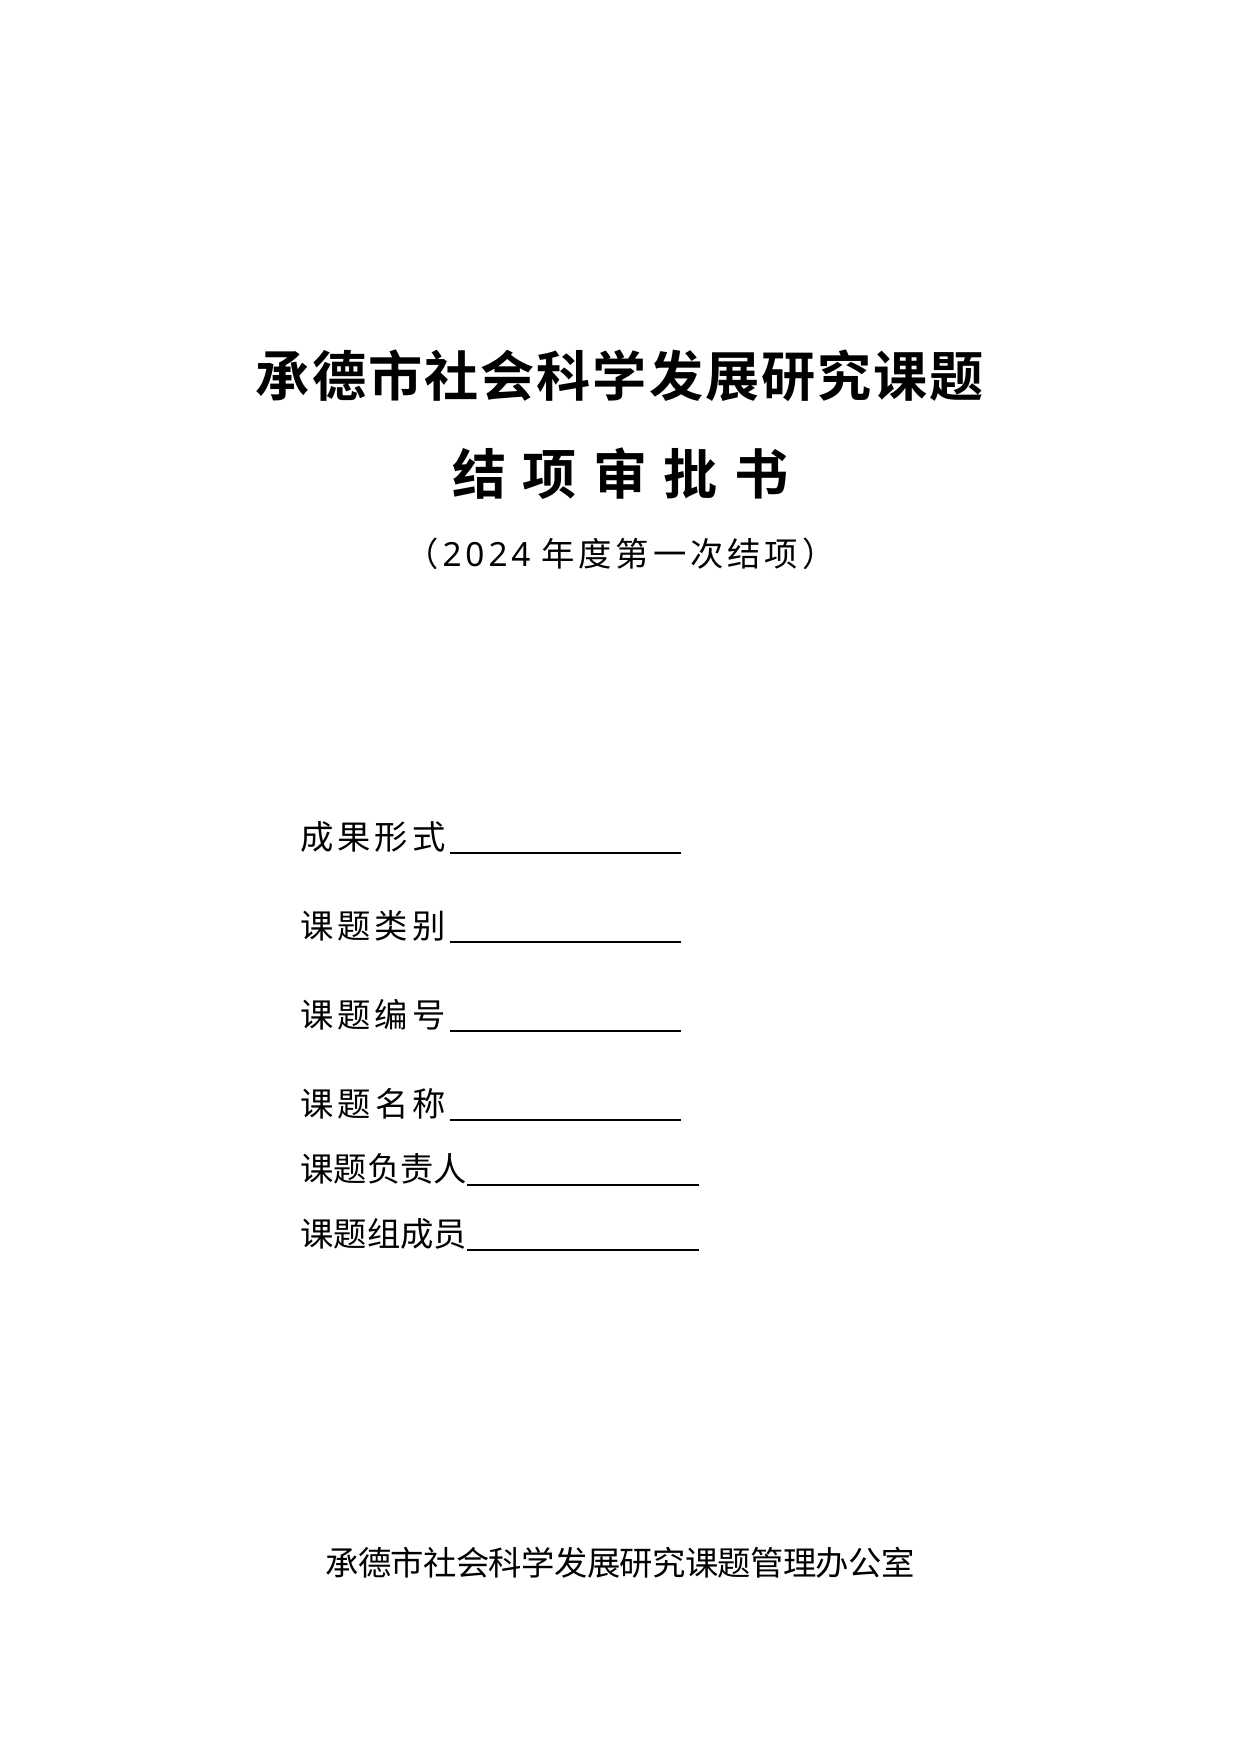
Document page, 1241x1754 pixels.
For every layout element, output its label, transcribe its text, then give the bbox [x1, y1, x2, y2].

text 课题负责人 [187, 1134, 1053, 1199]
text 结 项 审 批 书 [187, 422, 1053, 519]
text 课题组成员 [187, 1199, 1053, 1264]
text 课题类别 [187, 891, 1053, 956]
text （2024年度第一次结项） [187, 519, 1053, 584]
text 课题名称 [187, 1069, 1053, 1134]
text 承德市社会科学发展研究课题 [187, 324, 1053, 422]
text 成果形式 [187, 802, 1053, 867]
text 承德市社会科学发展研究课题管理办公室 [187, 1537, 1053, 1585]
text 课题编号 [187, 980, 1053, 1045]
